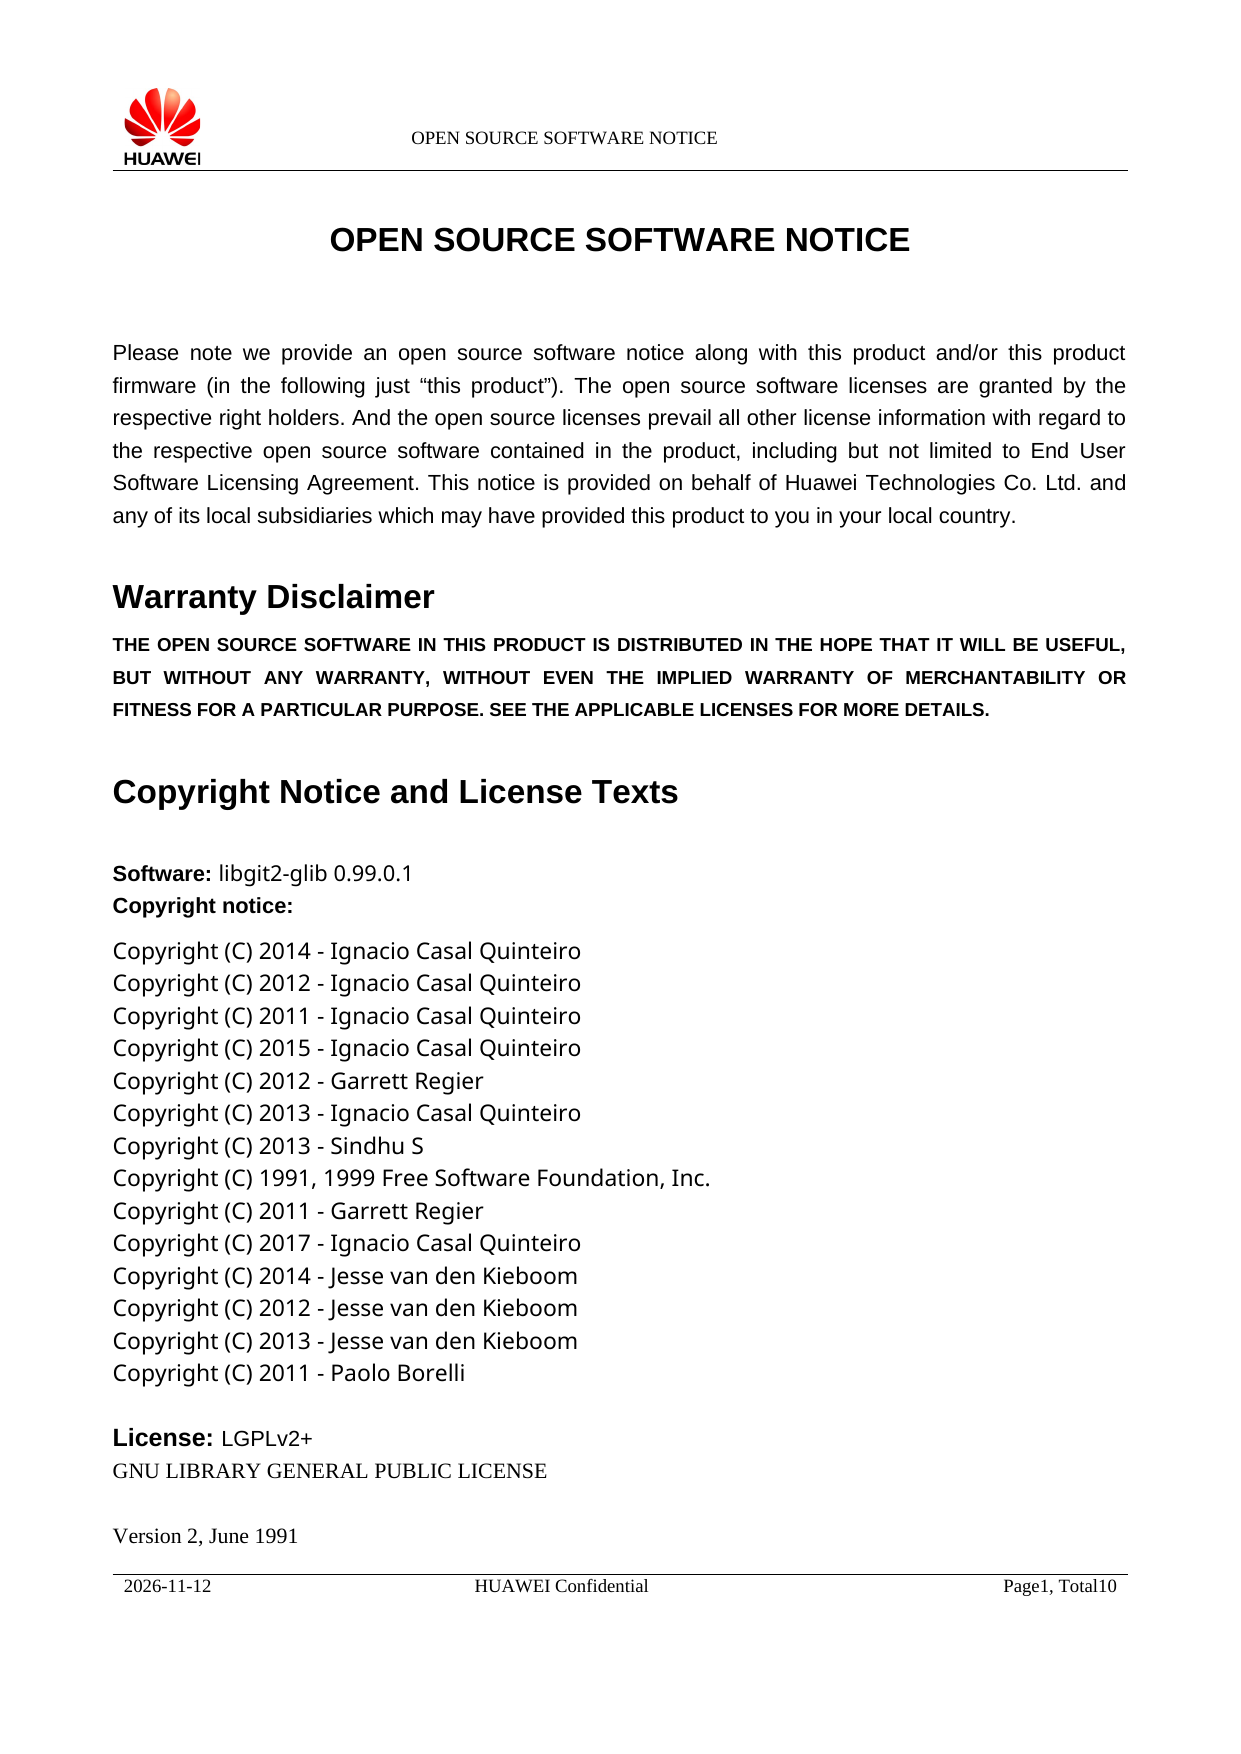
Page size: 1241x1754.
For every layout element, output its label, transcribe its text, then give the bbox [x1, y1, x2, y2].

title Software: libgit2-glib 0.99.0.1 [112, 856, 1128, 889]
text Copyright (C) 2014 - Ignacio Casal Quinteiro Copyright (C) 2012 - Ignacio Casal Quinteiro Copyright (C) 2011 - Ignacio Casal Quinteiro Copyright (C) 2015 - Ignacio Casal Quinteiro Copyright (C) 2012 - Garrett Regier Copyright (C) 2013 - Ignacio Casal Quinteiro Copyright (C) 2013 - Sindhu S Copyright (C) 1991, 1999 Free Software Foundation, Inc. Copyright (C) 2011 - Garrett Regier Copyright (C) 2017 - Ignacio Casal Quinteiro Copyright (C) 2014 - Jesse van den Kieboom Copyright (C) 2012 - Jesse van den Kieboom Copyright (C) 2013 - Jesse van den Kieboom Copyright (C) 2011 - Paolo Borelli [112, 934, 1128, 1421]
text Copyright notice: [112, 889, 1128, 921]
text Warranty Disclaimer [112, 564, 1128, 629]
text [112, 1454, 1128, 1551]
text Please note we provide an open source software notice along with this product and/or this product firmware (in the following just “this product”). The open source software licenses are granted by the respective right holders. And the open source licenses prevail all other license information with regard to the respective open source software contained in the product, including but not limited to End User Software Licensing Agreement. This notice is provided on behalf of Huawei Technologies Co. Ltd. and any of its local subsidiaries which may have provided this product to you in your local country. [112, 336, 1128, 531]
text The open source software in this product is distributed in the hope that it will be useful, but WITHOUT ANY WARRANTY, without even the implied warranty of MERCHANTABILITY or FITNESS FOR A PARTICULAR PURPOSE. See the applicable licenses for more details. [112, 629, 1128, 726]
text Copyright Notice and License Texts [112, 759, 1128, 824]
text License: LGPLv2+ [112, 1421, 1128, 1454]
text OPEN SOURCE SOFTWARE NOTICE [112, 206, 1128, 271]
picture [124, 88, 201, 165]
